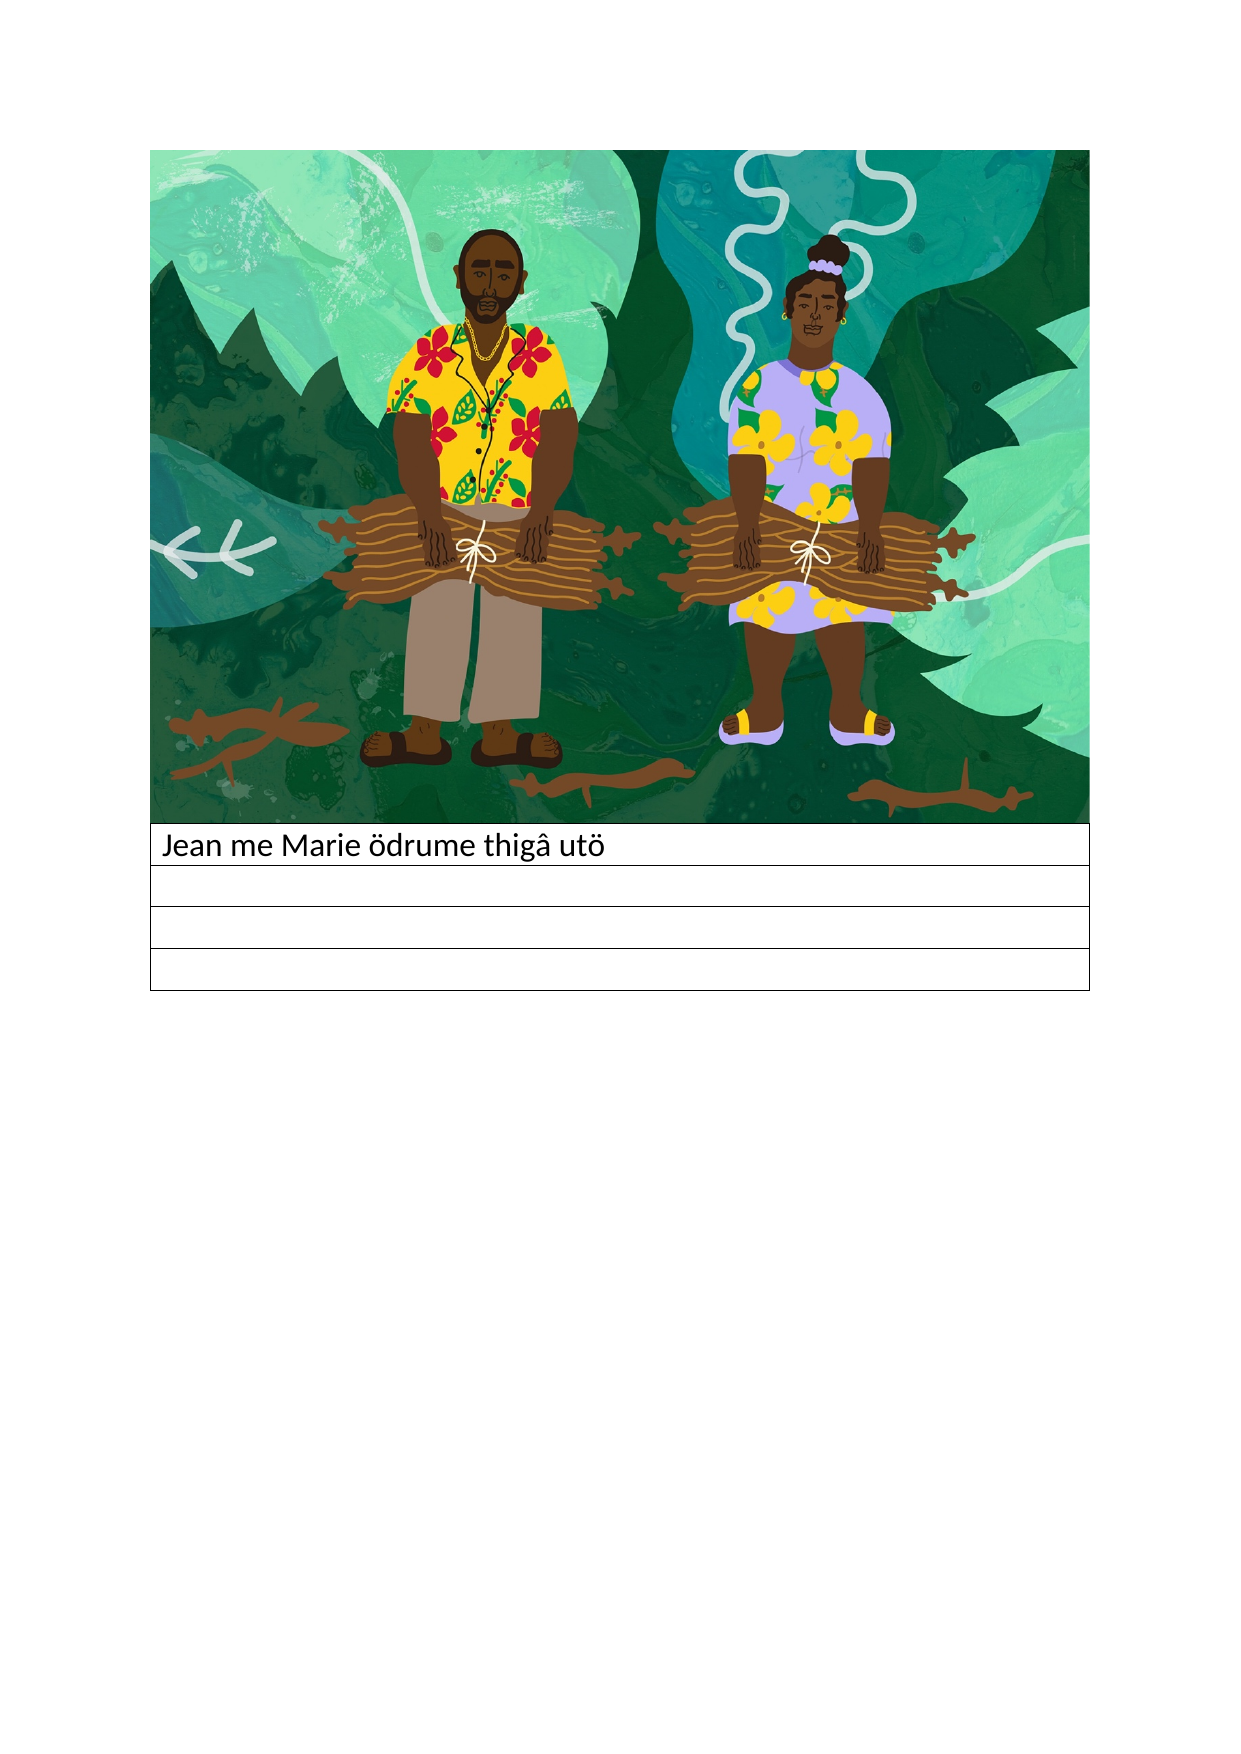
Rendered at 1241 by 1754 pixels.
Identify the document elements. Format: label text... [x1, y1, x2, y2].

picture [150, 150, 1090, 823]
table_cell [151, 866, 1089, 906]
table_cell [151, 907, 1089, 948]
table_cell [151, 949, 1089, 990]
table_header Jean me Marie ödrume thigâ utö [151, 824, 1089, 864]
